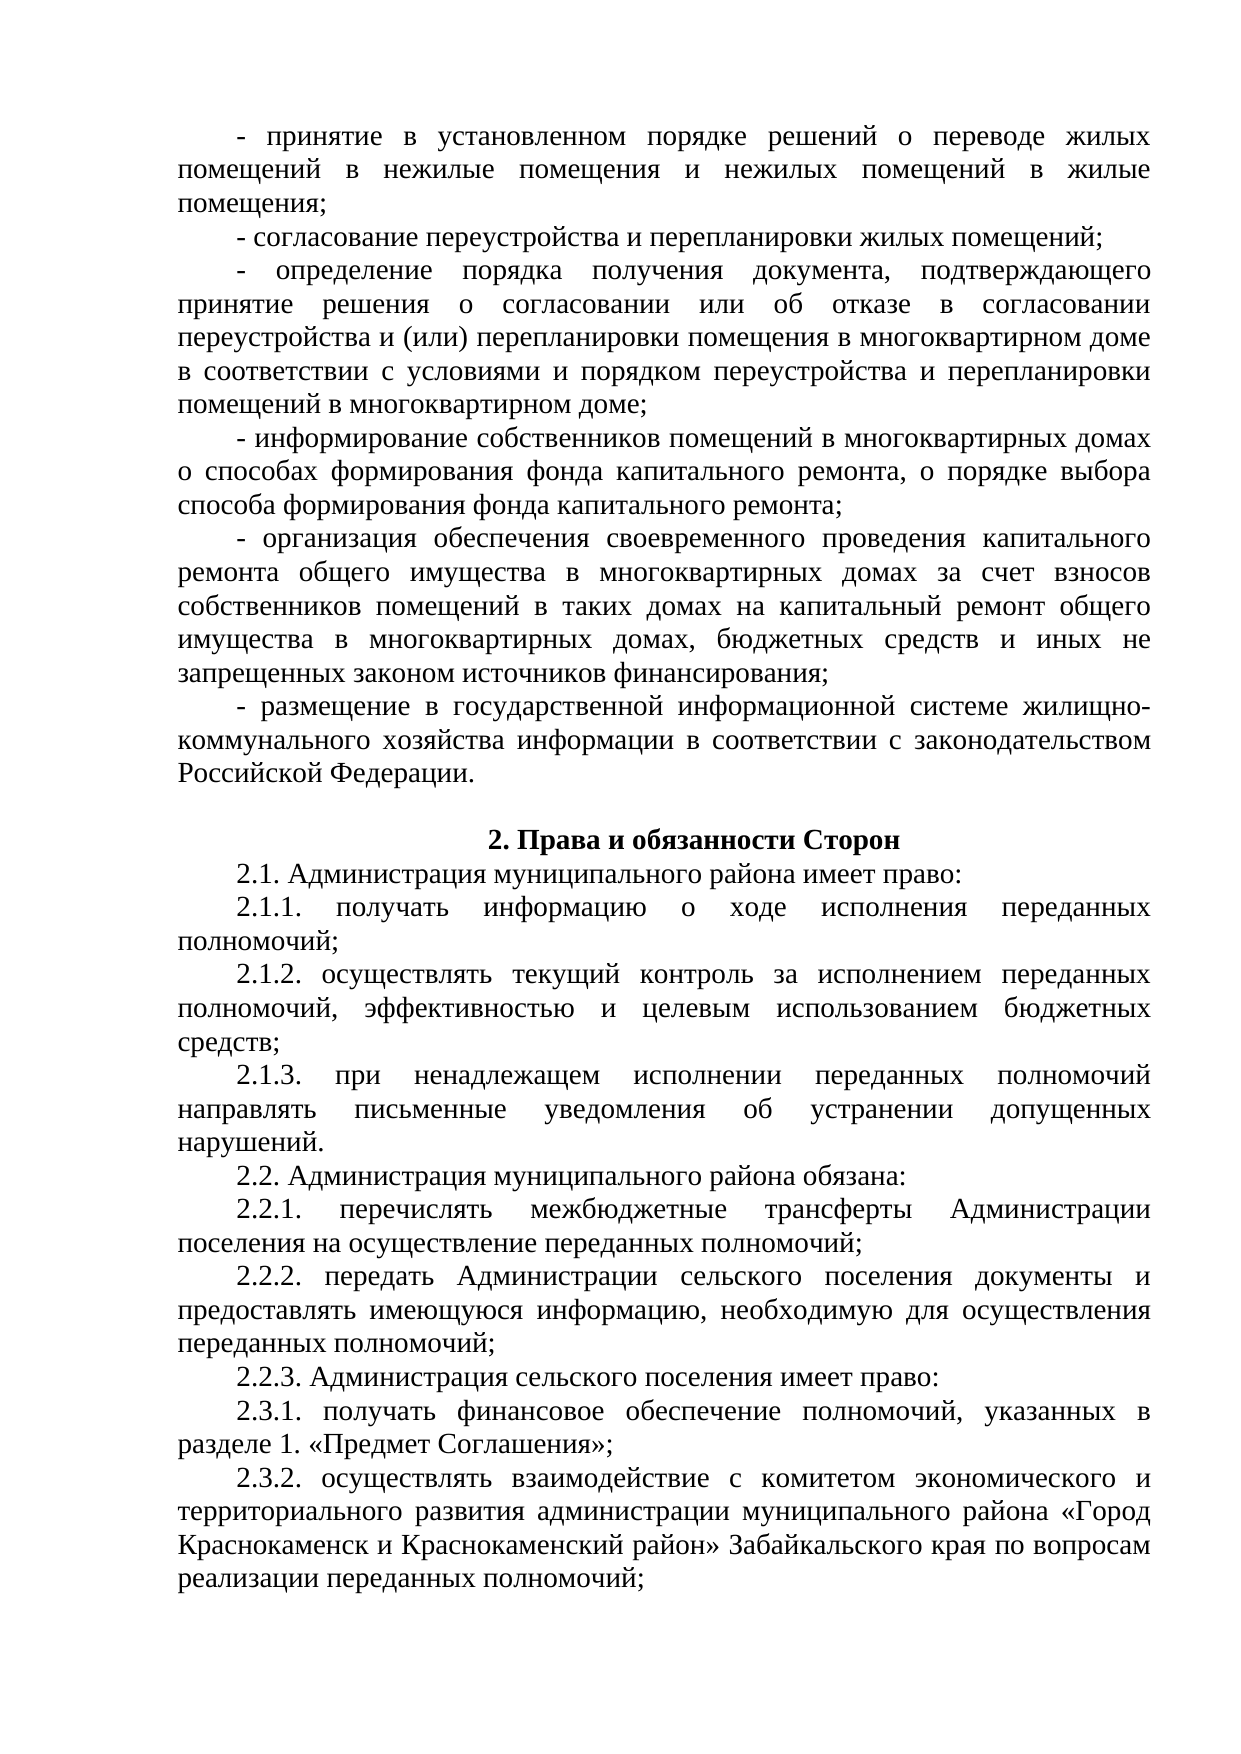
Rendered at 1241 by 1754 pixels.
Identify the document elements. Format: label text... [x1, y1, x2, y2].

text - определение порядка получения документа, подтверждающего принятие решения о согласовании или об отказе в согласовании переустройства и (или) перепланировки помещения в многоквартирном доме в соответствии с условиями и порядком переустройства и перепланировки помещений в многоквартирном доме; [177, 252, 1152, 420]
text 2.2.1. перечислять межбюджетные трансферты Администрации поселения на осуществление переданных полномочий; [177, 1191, 1152, 1258]
text 2.3.1. получать финансовое обеспечение полномочий, указанных в разделе 1. «Предмет Соглашения»; [177, 1393, 1152, 1460]
text 2.1. Администрация муниципального района имеет право: [177, 856, 1152, 889]
text 2.3.2. осуществлять взаимодействие с комитетом экономического и территориального развития администрации муниципального района «Город Краснокаменск и Краснокаменский район» Забайкальского края по вопросам реализации переданных полномочий; [177, 1460, 1152, 1594]
text - организация обеспечения своевременного проведения капитального ремонта общего имущества в многоквартирных домах за счет взносов собственников помещений в таких домах на капитальный ремонт общего имущества в многоквартирных домах, бюджетных средств и иных не запрещенных законом источников финансирования; [177, 521, 1152, 688]
text 2.1.3. при ненадлежащем исполнении переданных полномочий направлять письменные уведомления об устранении допущенных нарушений. [177, 1057, 1152, 1158]
text - информирование собственников помещений в многоквартирных домах о способах формирования фонда капитального ремонта, о порядке выбора способа формирования фонда капитального ремонта; [177, 420, 1152, 521]
text 2.2. Администрация муниципального района обязана: [177, 1158, 1152, 1191]
text - размещение в государственной информационной системе жилищно-коммунального хозяйства информации в соответствии с законодательством Российской Федерации. [177, 688, 1152, 789]
text - согласование переустройства и перепланировки жилых помещений; [177, 219, 1152, 252]
text 2.2.2. передать Администрации сельского поселения документы и предоставлять имеющуюся информацию, необходимую для осуществления переданных полномочий; [177, 1258, 1152, 1359]
text 2.2.3. Администрация сельского поселения имеет право: [177, 1359, 1152, 1393]
text - принятие в установленном порядке решений о переводе жилых помещений в нежилые помещения и нежилых помещений в жилые помещения; [177, 118, 1152, 219]
text 2. Права и обязанности Сторон [177, 822, 1152, 856]
text 2.1.2. осуществлять текущий контроль за исполнением переданных полномочий, эффективностью и целевым использованием бюджетных средств; [177, 957, 1152, 1057]
text 2.1.1. получать информацию о ходе исполнения переданных полномочий; [177, 889, 1152, 957]
